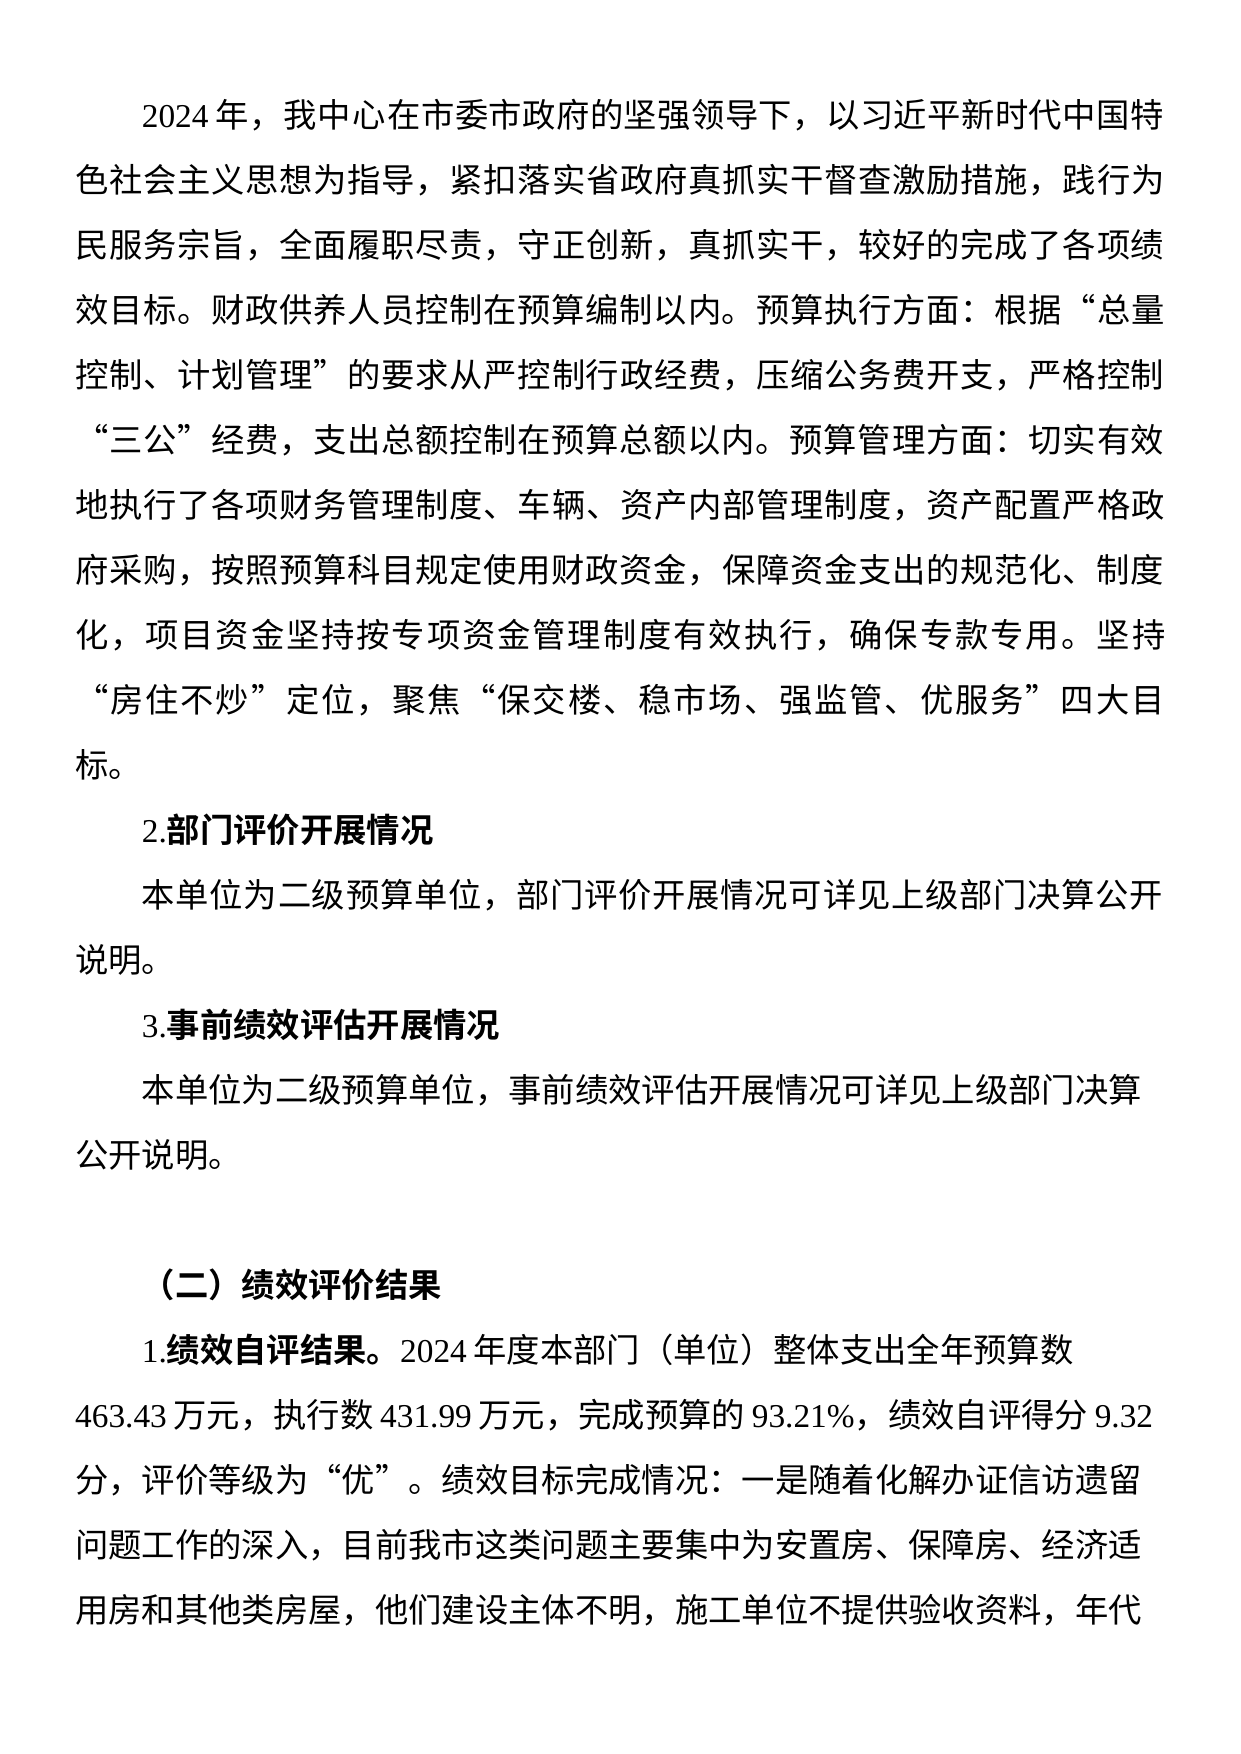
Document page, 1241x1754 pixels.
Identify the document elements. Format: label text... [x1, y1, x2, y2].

text 2024年，我中心在市委市政府的坚强领导下，以习近平新时代中国特色社会主义思想为指导，紧扣落实省政府真抓实干督查激励措施，践行为民服务宗旨，全面履职尽责，守正创新，真抓实干，较好的完成了各项绩效目标。财政供养人员控制在预算编制以内。预算执行方面：根据“总量控制、计划管理”的要求从严控制行政经费，压缩公务费开支，严格控制“三公”经费，支出总额控制在预算总额以内。预算管理方面：切实有效地执行了各项财务管理制度、车辆、资产内部管理制度，资产配置严格政府采购，按照预算科目规定使用财政资金，保障资金支出的规范化、制度化，项目资金坚持按专项资金管理制度有效执行，确保专款专用。坚持“房住不炒”定位，聚焦“保交楼、稳市场、强监管、优服务”四大目标。 [75, 81, 1165, 796]
text 2.部门评价开展情况 [75, 796, 1165, 861]
text 本单位为二级预算单位，部门评价开展情况可详见上级部门决算公开说明。 [75, 861, 1165, 991]
text （二）绩效评价结果 [75, 1251, 1165, 1316]
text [75, 1316, 1165, 1641]
text 3.事前绩效评估开展情况 [75, 991, 1165, 1056]
text 本单位为二级预算单位，事前绩效评估开展情况可详见上级部门决算公开说明。 [75, 1056, 1165, 1186]
